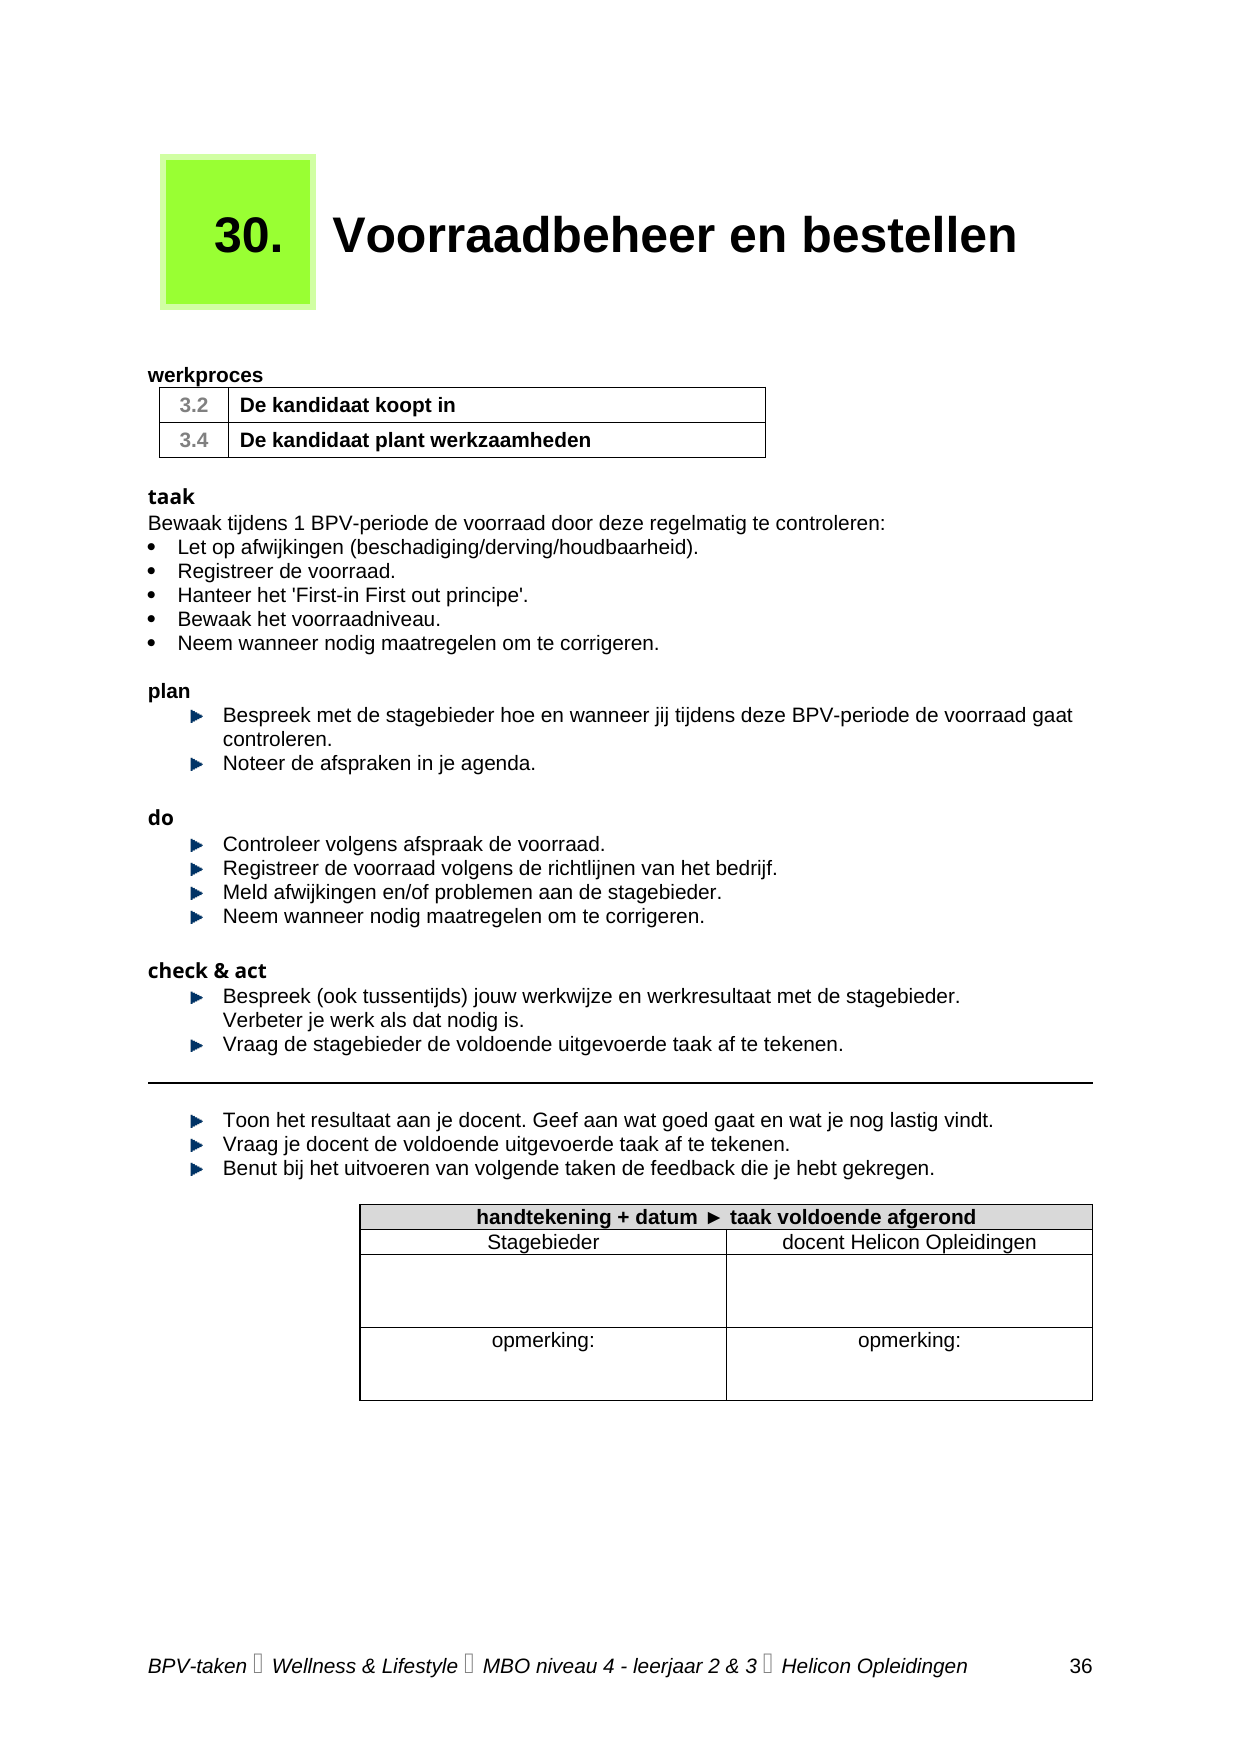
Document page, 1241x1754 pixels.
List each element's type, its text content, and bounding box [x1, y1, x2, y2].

picture [186, 1110, 203, 1128]
list Vraag je docent de voldoende uitgevoerde taak af te tekenen. [185, 1132, 1093, 1156]
picture [186, 858, 203, 876]
table_cell opmerking: [361, 1328, 726, 1399]
picture [186, 753, 203, 771]
picture [186, 882, 203, 900]
table_header 30. Voorraadbeheer en bestellen [148, 148, 1065, 315]
table_cell Stagebieder [361, 1230, 726, 1254]
list Registreer de voorraad volgens de richtlijnen van het bedrijf. [185, 856, 1093, 879]
list Let op afwijkingen (beschadiging/derving/houdbaarheid). [148, 535, 1093, 559]
table_cell docent Helicon Opleidingen [727, 1230, 1092, 1254]
list Vraag de stagebieder de voldoende uitgevoerde taak af te tekenen. [185, 1032, 1093, 1056]
list Bespreek met de stagebieder hoe en wanneer jij tijdens deze BPV-periode de voorraad gaat controleren. [185, 703, 1093, 751]
list Benut bij het uitvoeren van volgende taken de feedback die je hebt gekregen. [185, 1156, 1093, 1180]
picture [186, 987, 203, 1004]
picture [186, 1035, 203, 1052]
text taak [148, 482, 1093, 511]
table_header handtekening + datum ► taak voldoende afgerond [361, 1205, 1092, 1229]
list Registreer de voorraad. [148, 559, 1093, 583]
table_header 3.2 [160, 388, 228, 422]
picture [186, 906, 203, 924]
table_header De kandidaat koopt in [229, 388, 765, 422]
picture [186, 834, 203, 852]
list Hanteer het 'First-in First out principe'. [148, 583, 1093, 607]
text werkproces [148, 363, 1093, 387]
list Neem wanneer nodig maatregelen om te corrigeren. [185, 903, 1093, 927]
table_cell De kandidaat plant werkzaamheden [229, 423, 765, 457]
list Neem wanneer nodig maatregelen om te corrigeren. [148, 631, 1093, 655]
list Controleer volgens afspraak de voorraad. [185, 832, 1093, 856]
list Bewaak het voorraadniveau. [148, 607, 1093, 631]
text plan [148, 679, 1093, 703]
picture [186, 1158, 203, 1176]
text Bewaak tijdens 1 BPV-periode de voorraad door deze regelmatig te controleren: [148, 511, 1093, 535]
list Noteer de afspraken in je agenda. [185, 751, 1093, 775]
table_cell 3.4 [160, 423, 228, 457]
text check & act [148, 956, 1093, 984]
text do [148, 803, 1093, 832]
picture [186, 705, 203, 723]
list Meld afwijkingen en/of problemen aan de stagebieder. [185, 879, 1093, 903]
picture [186, 1134, 203, 1152]
table_cell [727, 1255, 1092, 1327]
list Toon het resultaat aan je docent. Geef aan wat goed gaat en wat je nog lastig vindt. [185, 1108, 1093, 1132]
table_cell [361, 1255, 726, 1327]
table_cell opmerking: [727, 1328, 1092, 1399]
list Bespreek (ook tussentijds) jouw werkwijze en werkresultaat met de stagebieder. Verbeter je werk als dat nodig is. [185, 984, 1093, 1032]
